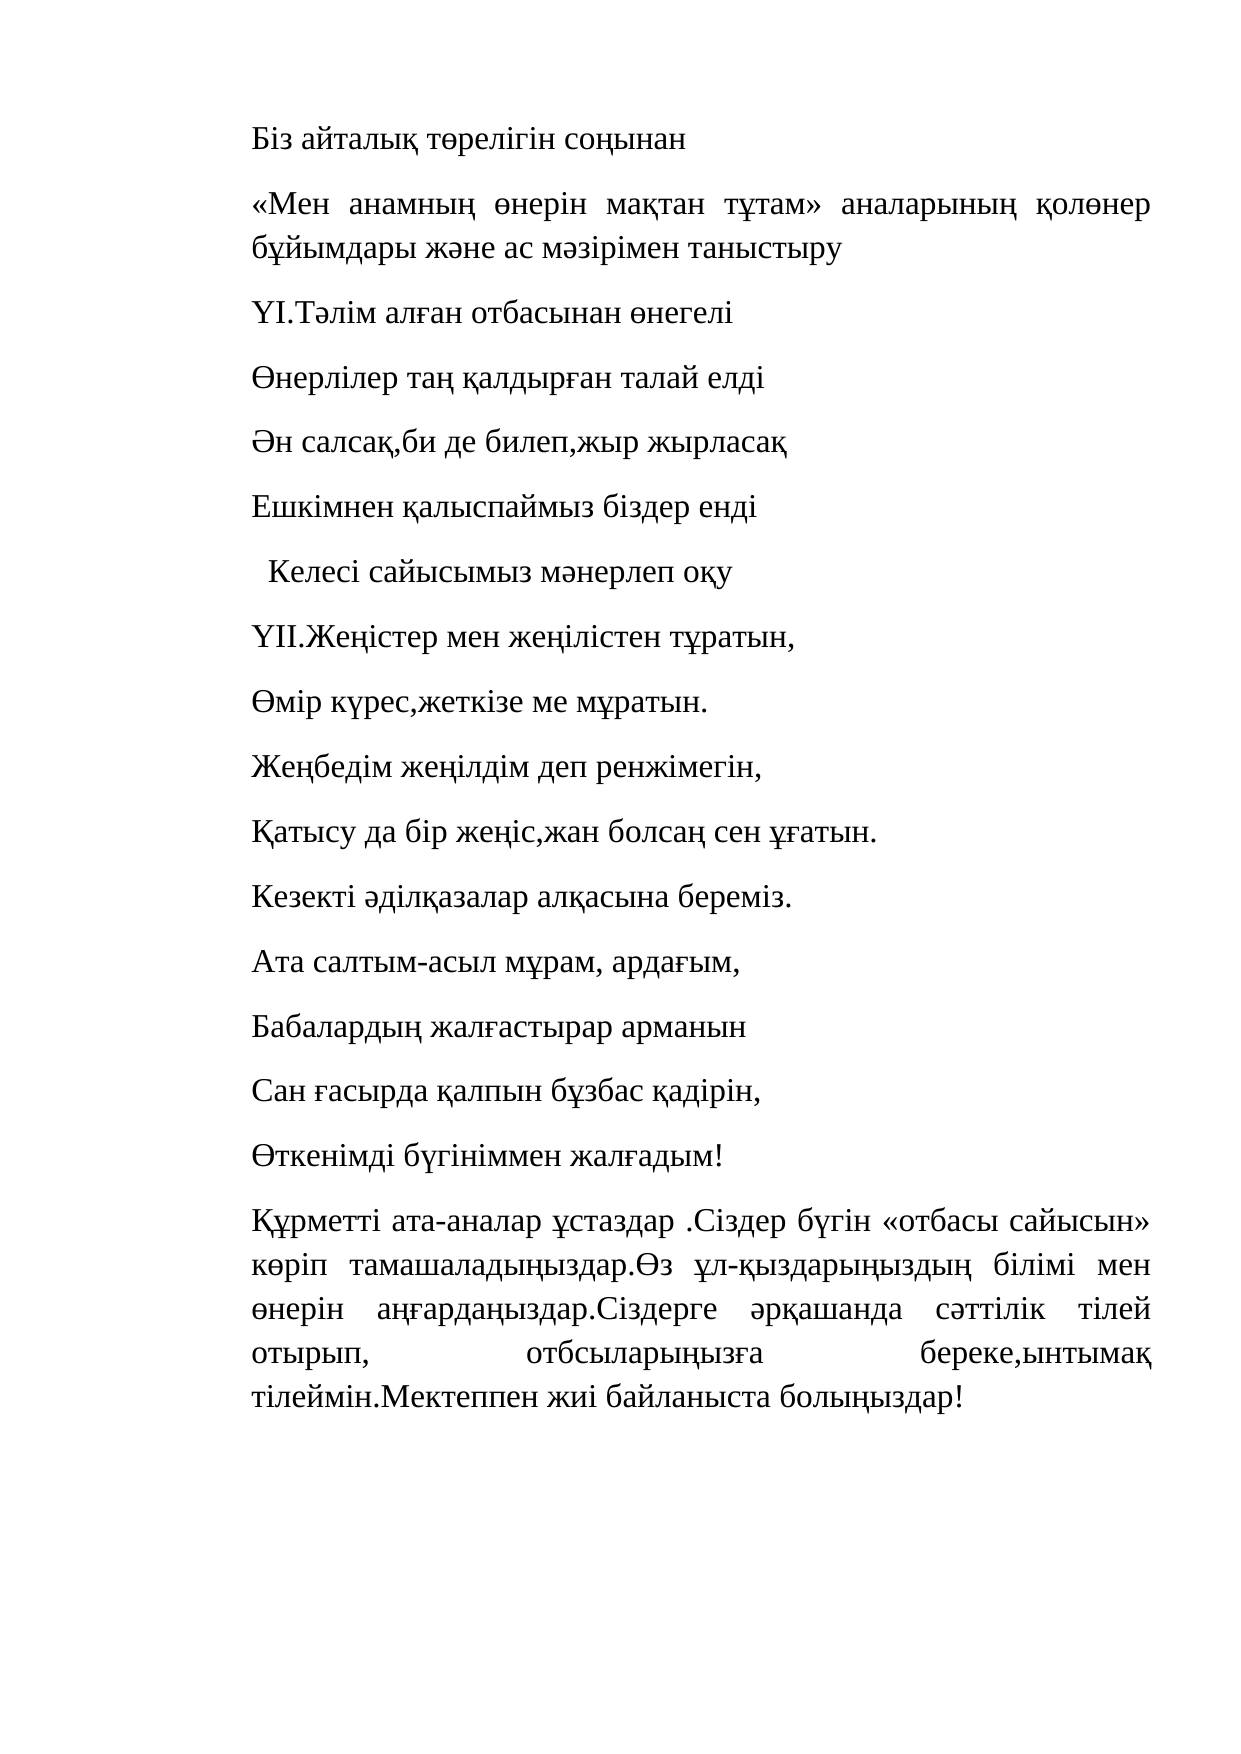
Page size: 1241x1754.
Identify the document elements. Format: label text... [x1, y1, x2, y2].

text Өнерлілер таң қалдырған талай елді [251, 357, 1152, 395]
text Құрметті ата-аналар ұстаздар .Сіздер бүгін «отбасы сайысын» көріп тамашаладыңыздар.Өз ұл-қыздарыңыздың білімі мен өнерін аңғардаңыздар.Сіздерге әрқашанда сәттілік тілей отырып, отбсыларыңызға береке,ынтымақ тілеймін.Мектеппен жиі байланыста болыңыздар! [251, 1201, 1152, 1415]
text Ешкімнен қалыспаймыз біздер енді [251, 487, 1152, 525]
text ҮІІ.Жеңістер мен жеңілістен тұратын, [251, 616, 1152, 655]
text Біз айталық төрелігін соңынан [251, 118, 1152, 156]
text Жеңбедім жеңілдім деп ренжімегін, [251, 746, 1152, 784]
text Келесі сайысымыз мәнерлеп оқу [251, 552, 1152, 590]
text Өмір күрес,жеткізе ме мұратын. [251, 681, 1152, 720]
text ҮІ.Тәлім алған отбасынан өнегелі [251, 292, 1152, 330]
text Өткенімді бүгініммен жалғадым! [251, 1136, 1152, 1174]
text Қатысу да бір жеңіс,жан болсаң сен ұғатын. [251, 811, 1152, 849]
text Ән салсақ,би де билеп,жыр жырласақ [251, 422, 1152, 460]
text Ата салтым-асыл мұрам, ардағым, [251, 941, 1152, 979]
text Бабалардың жалғастырар арманын [251, 1006, 1152, 1044]
text Сан ғасырда қалпын бұзбас қадірін, [251, 1071, 1152, 1109]
text Кезекті әділқазалар алқасына береміз. [251, 876, 1152, 914]
text «Мен анамның өнерін мақтан тұтам» аналарының қолөнер бұйымдары және ас мәзірімен таныстыру [251, 183, 1152, 265]
